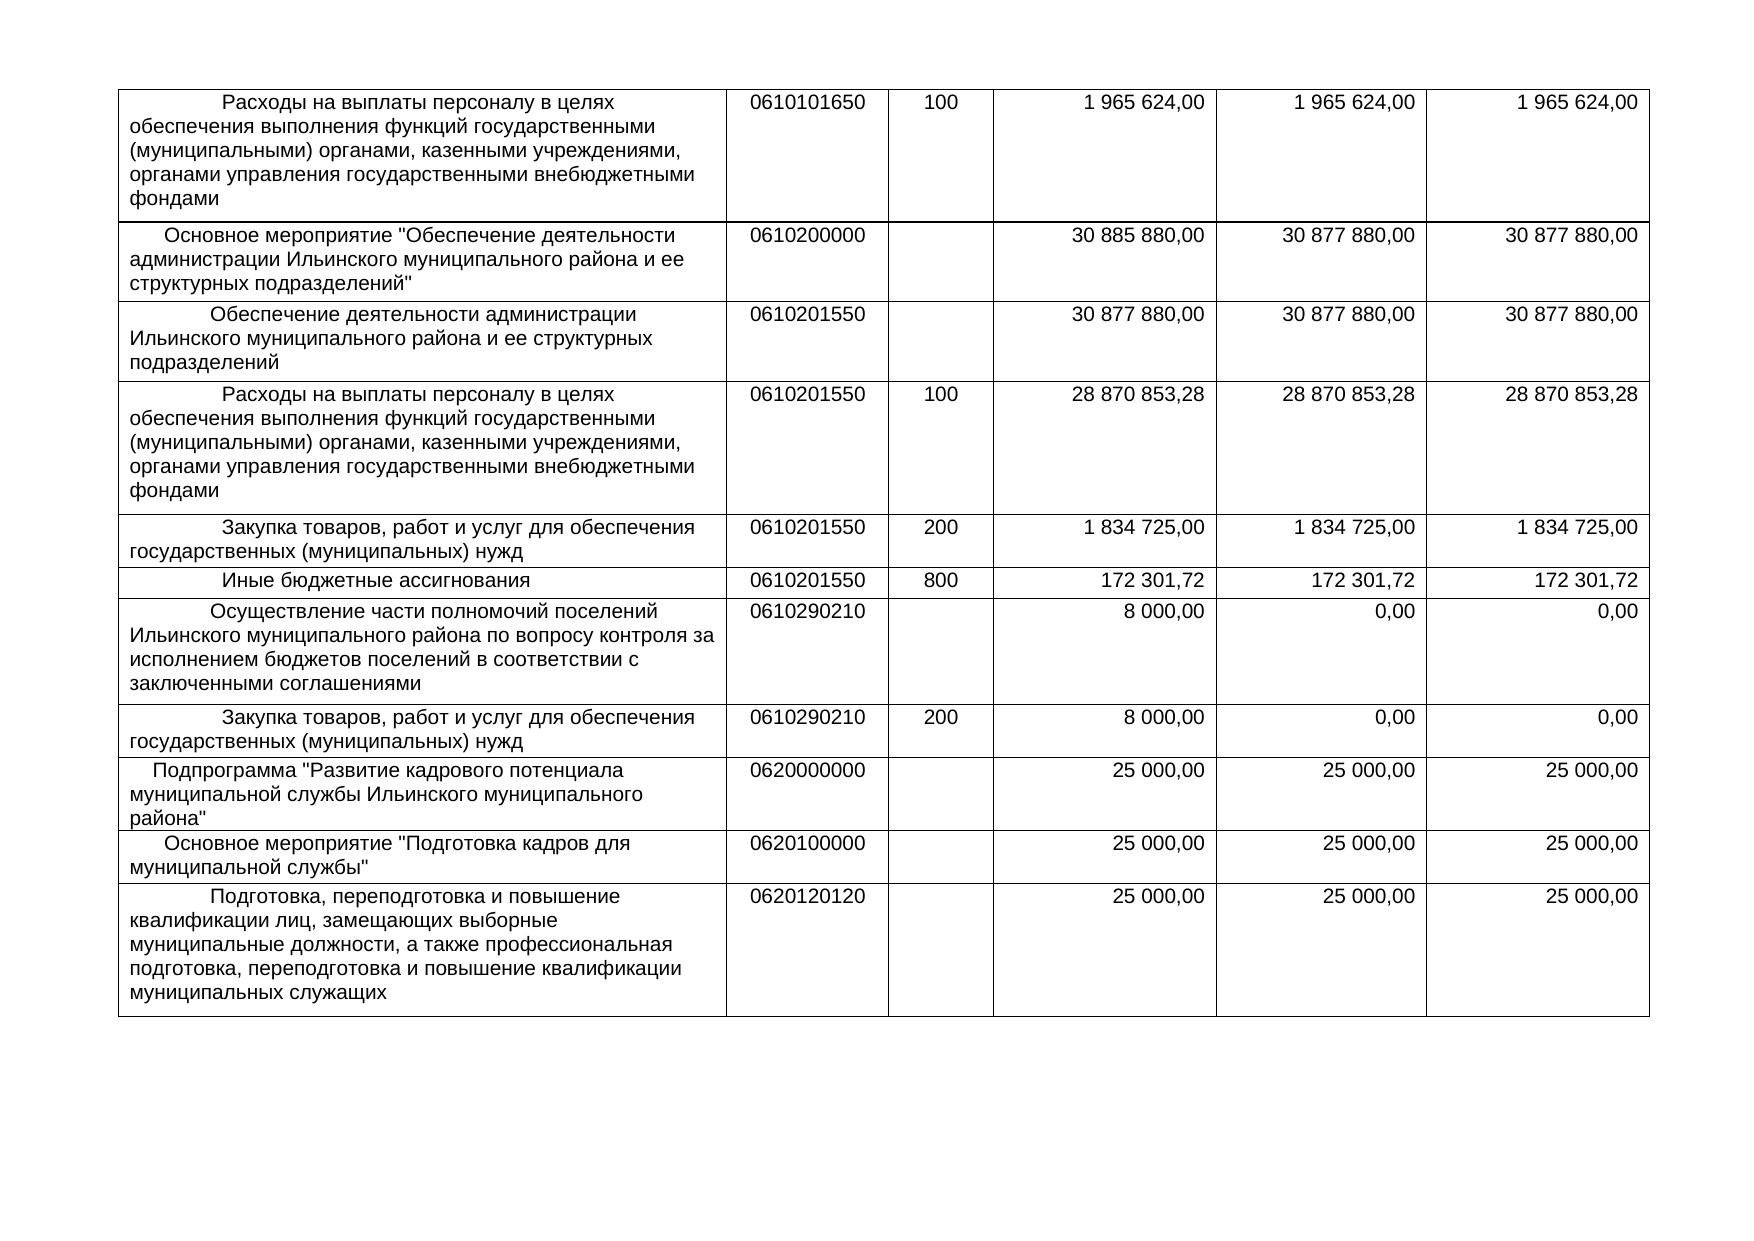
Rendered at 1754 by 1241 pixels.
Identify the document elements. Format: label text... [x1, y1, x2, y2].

table_cell 0,00 [1217, 599, 1426, 704]
table_cell 1 965 624,00 [994, 90, 1216, 221]
table_cell 100 [889, 90, 993, 221]
table_cell Расходы на выплаты персоналу в целях обеспечения выполнения функций государственными (муниципальными) органами, казенными учреждениями, органами управления государственными внебюджетными фондами [119, 382, 726, 513]
table_cell 25 000,00 [994, 831, 1216, 883]
table_cell 172 301,72 [1427, 568, 1649, 598]
table_cell Подпрограмма "Развитие кадрового потенциала муниципальной службы Ильинского муниципального района" [119, 758, 726, 830]
table_cell 1 834 725,00 [1427, 515, 1649, 567]
table_cell Закупка товаров, работ и услуг для обеспечения государственных (муниципальных) нужд [119, 515, 726, 567]
table_cell 0,00 [1427, 705, 1649, 757]
table_cell Подготовка, переподготовка и повышение квалификации лиц, замещающих выборные муниципальные должности, а также профессиональная подготовка, переподготовка и повышение квалификации муниципальных служащих [119, 884, 726, 1016]
table_cell Обеспечение деятельности администрации Ильинского муниципального района и ее структурных подразделений [119, 302, 726, 381]
table_cell 0620100000 [727, 831, 888, 883]
table_cell 30 877 880,00 [1217, 302, 1426, 381]
table_cell 200 [889, 705, 993, 757]
table_cell Иные бюджетные ассигнования [119, 568, 726, 598]
table_cell 25 000,00 [1217, 831, 1426, 883]
table_cell 0,00 [1217, 705, 1426, 757]
table_cell 0610290210 [727, 705, 888, 757]
table_cell Осуществление части полномочий поселений Ильинского муниципального района по вопросу контроля за исполнением бюджетов поселений в соответствии с заключенными соглашениями [119, 599, 726, 704]
table_cell 0610290210 [727, 599, 888, 704]
table_cell [889, 223, 993, 301]
table_cell Расходы на выплаты персоналу в целях обеспечения выполнения функций государственными (муниципальными) органами, казенными учреждениями, органами управления государственными внебюджетными фондами [119, 90, 726, 221]
table_cell 1 965 624,00 [1217, 90, 1426, 221]
table_cell Основное мероприятие "Обеспечение деятельности администрации Ильинского муниципального района и ее структурных подразделений" [119, 223, 726, 301]
table_cell 172 301,72 [1217, 568, 1426, 598]
table_cell 0610201550 [727, 302, 888, 381]
table_cell 1 965 624,00 [1427, 90, 1649, 221]
table_cell 25 000,00 [1217, 884, 1426, 1016]
table_cell 200 [889, 515, 993, 567]
table_cell 0610201550 [727, 515, 888, 567]
table_cell [889, 831, 993, 883]
table_cell 30 885 880,00 [994, 223, 1216, 301]
table_cell 0610201550 [727, 568, 888, 598]
table_cell [889, 302, 993, 381]
table_cell 0,00 [1427, 599, 1649, 704]
table_cell Закупка товаров, работ и услуг для обеспечения государственных (муниципальных) нужд [119, 705, 726, 757]
table_cell 0610200000 [727, 223, 888, 301]
table_cell 0620120120 [727, 884, 888, 1016]
table_cell 30 877 880,00 [1427, 223, 1649, 301]
table_cell Основное мероприятие "Подготовка кадров для муниципальной службы" [119, 831, 726, 883]
table_cell 25 000,00 [1427, 884, 1649, 1016]
table_cell 800 [889, 568, 993, 598]
table_cell 25 000,00 [1427, 831, 1649, 883]
table_cell 172 301,72 [994, 568, 1216, 598]
table_cell [889, 884, 993, 1016]
table_cell 1 834 725,00 [1217, 515, 1426, 567]
table_cell 0620000000 [727, 758, 888, 830]
table_cell [889, 599, 993, 704]
table_cell 0610201550 [727, 382, 888, 513]
table_cell 25 000,00 [994, 758, 1216, 830]
table_cell 8 000,00 [994, 599, 1216, 704]
table_cell 28 870 853,28 [1217, 382, 1426, 513]
table_cell 1 834 725,00 [994, 515, 1216, 567]
table_cell 8 000,00 [994, 705, 1216, 757]
table_cell 28 870 853,28 [1427, 382, 1649, 513]
table_cell 25 000,00 [994, 884, 1216, 1016]
table_cell [889, 758, 993, 830]
table_cell 30 877 880,00 [1217, 223, 1426, 301]
table_cell 100 [889, 382, 993, 513]
table_cell 0610101650 [727, 90, 888, 221]
table_cell 25 000,00 [1427, 758, 1649, 830]
table_cell 30 877 880,00 [994, 302, 1216, 381]
table_cell 25 000,00 [1217, 758, 1426, 830]
table_cell 30 877 880,00 [1427, 302, 1649, 381]
table_cell 28 870 853,28 [994, 382, 1216, 513]
